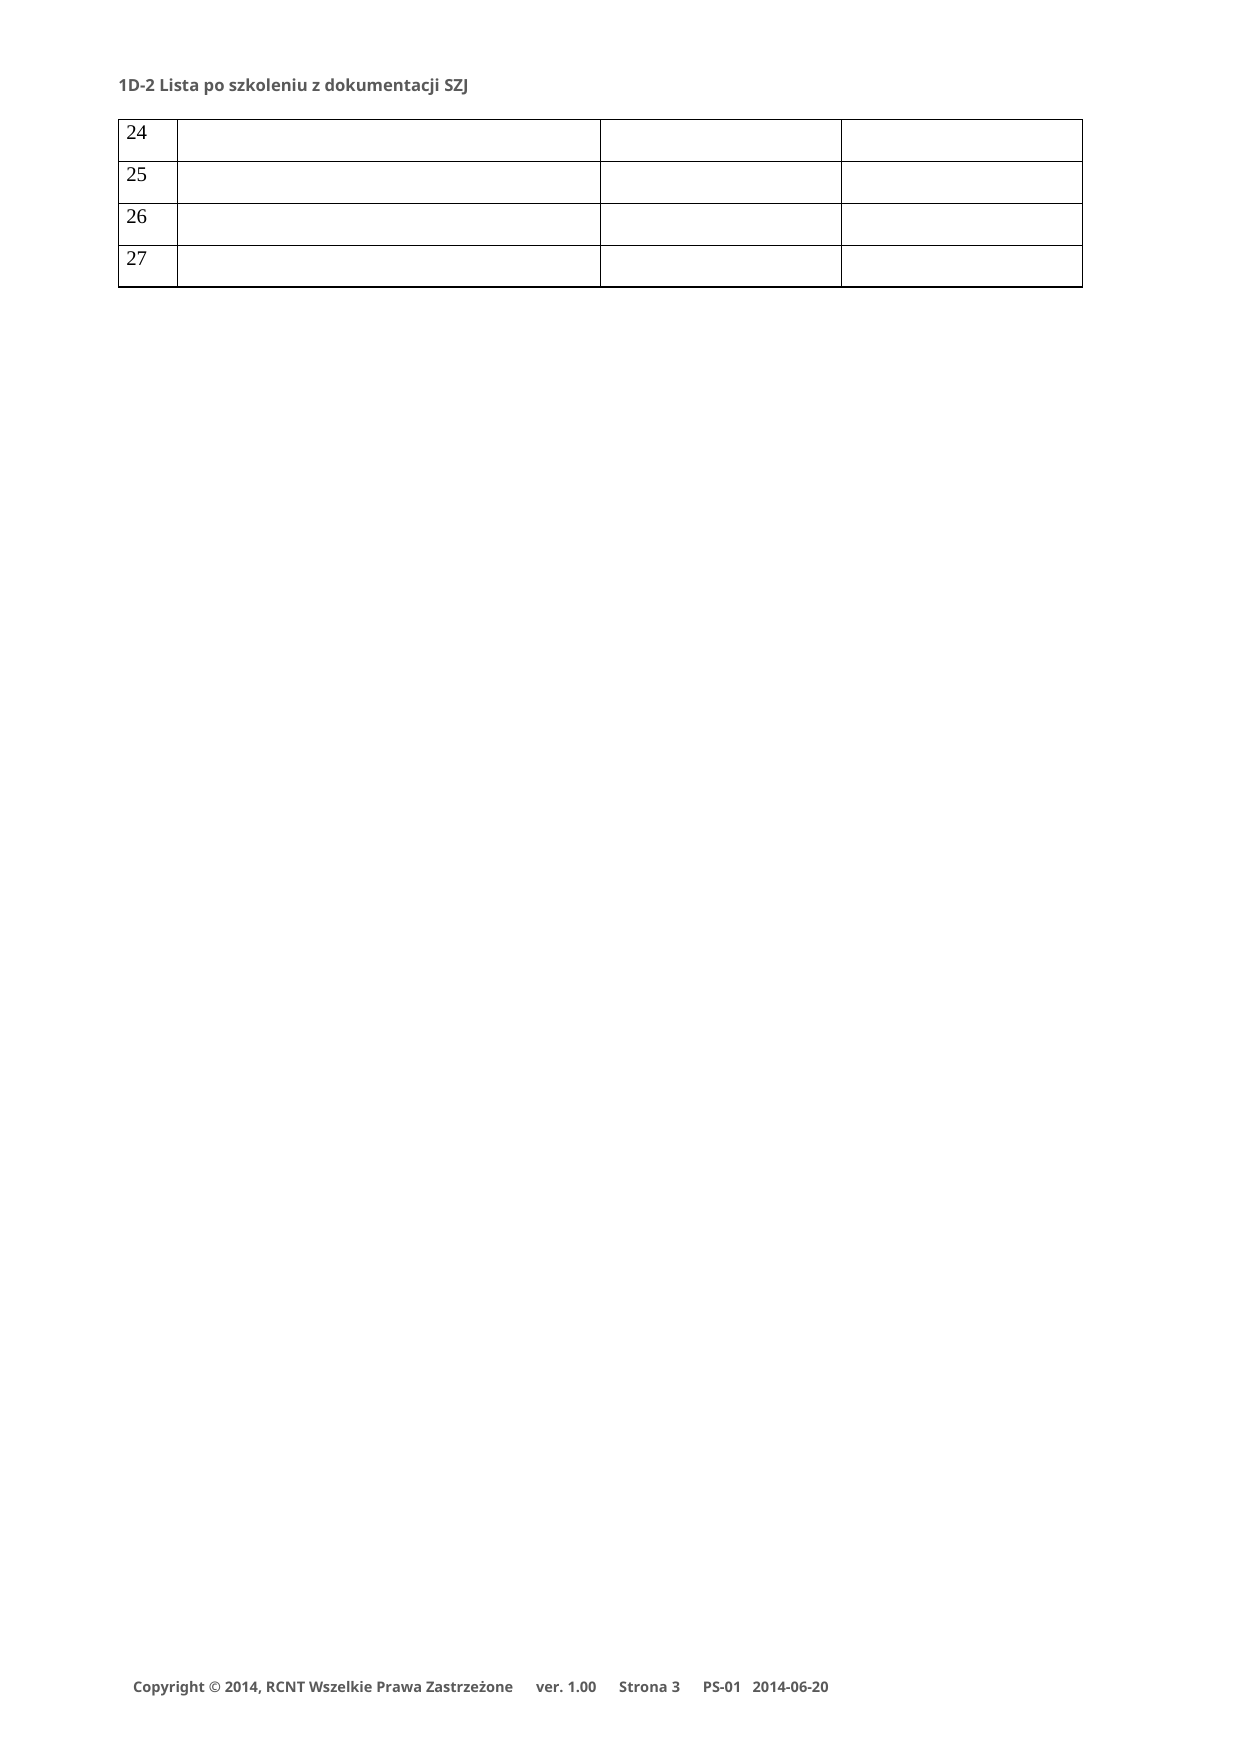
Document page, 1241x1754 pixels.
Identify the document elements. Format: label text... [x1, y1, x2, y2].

table_cell 26 [119, 204, 177, 244]
table_cell [842, 246, 1082, 286]
table_cell [601, 120, 841, 161]
table_cell [842, 120, 1082, 161]
table_cell 27 [119, 246, 177, 286]
table_cell [178, 246, 600, 286]
table_cell [842, 204, 1082, 244]
table_cell [178, 162, 600, 203]
table_cell [842, 162, 1082, 203]
table_cell [178, 120, 600, 161]
table_cell 24 [119, 120, 177, 161]
table_cell [178, 204, 600, 244]
table_cell [601, 162, 841, 203]
table_cell 25 [119, 162, 177, 203]
table_cell [601, 246, 841, 286]
table_cell [601, 204, 841, 244]
